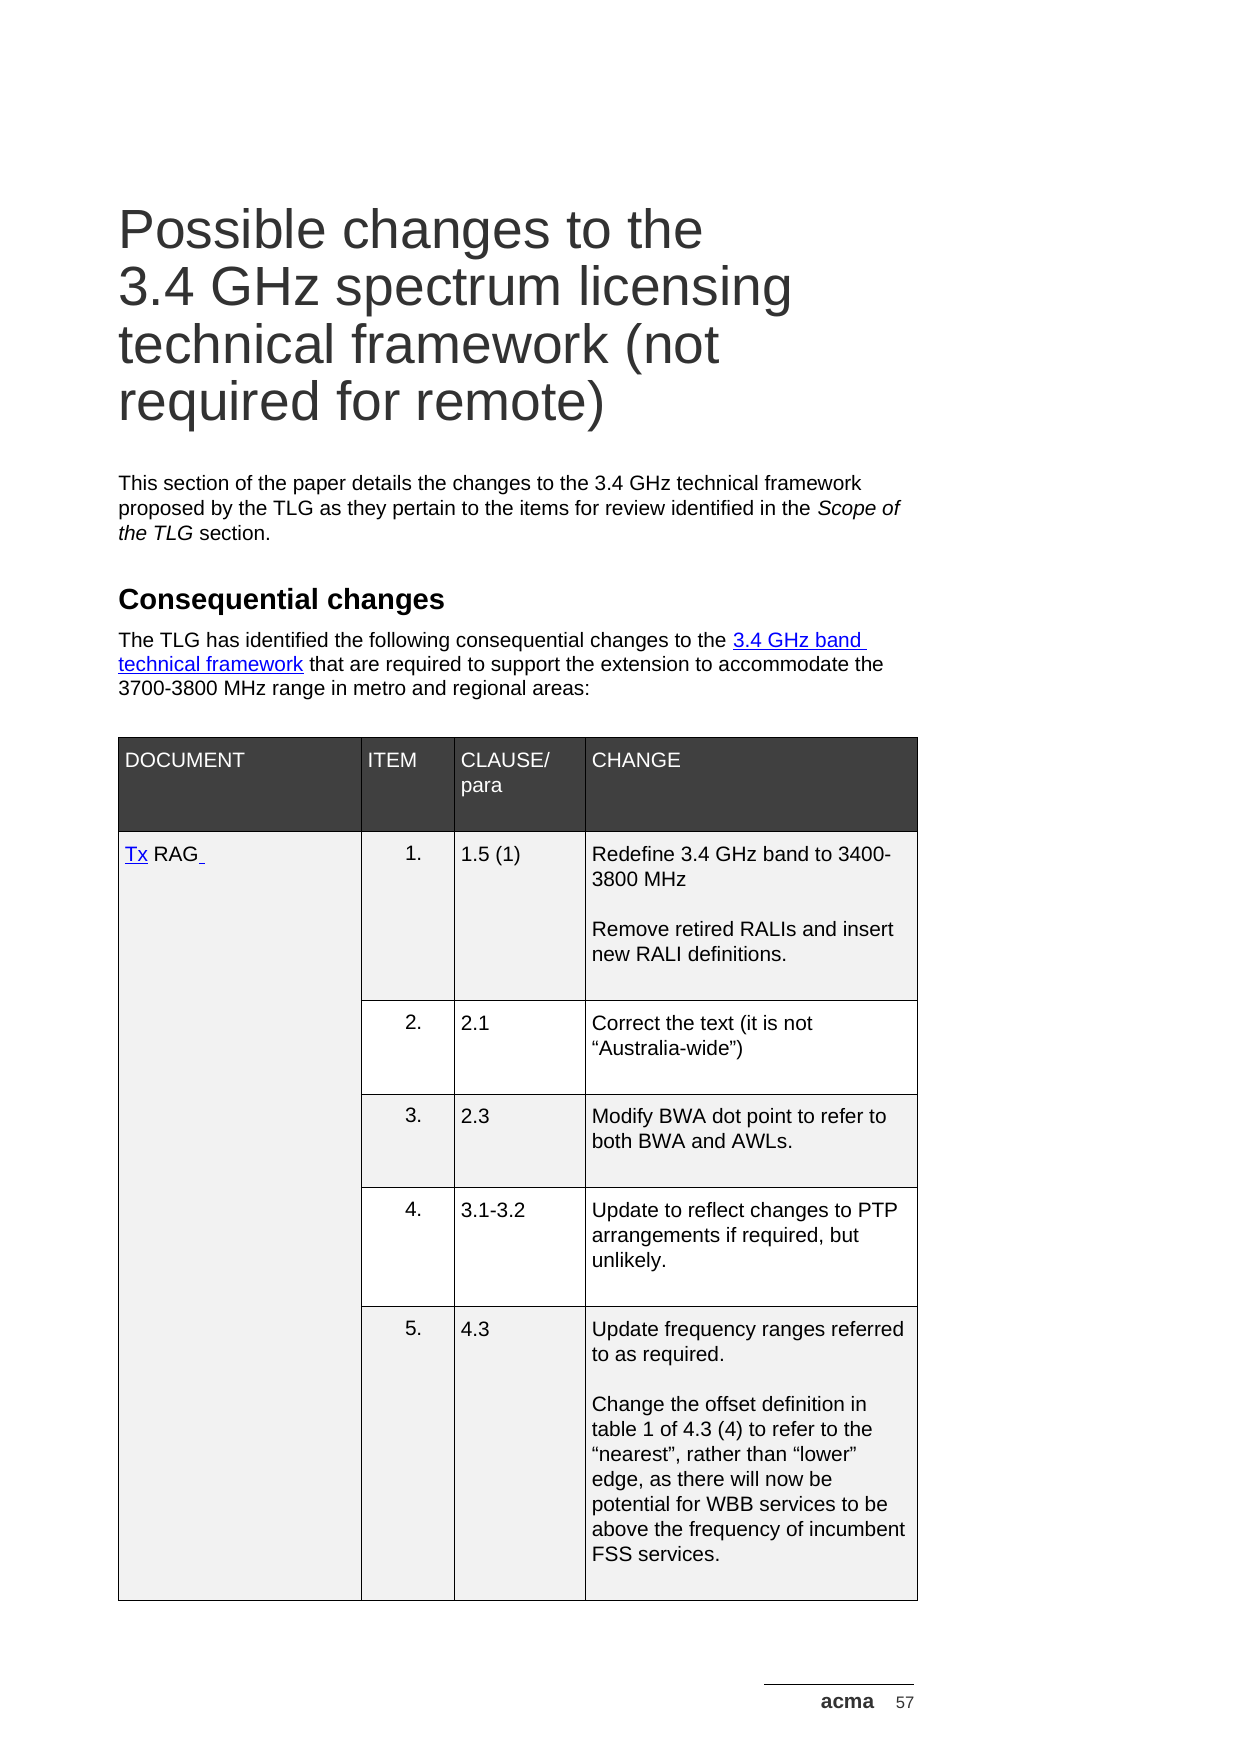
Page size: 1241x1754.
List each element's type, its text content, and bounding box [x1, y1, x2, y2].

text This section of the paper details the changes to the 3.4 GHz technical framework proposed by the TLG as they pertain to the items for review identified in the Scope of the TLG section. [118, 469, 917, 544]
table_header ITEM [362, 738, 454, 831]
subtitle Consequential changes [118, 582, 917, 615]
table_cell Update frequency ranges referred to as required. Change the offset definition in table 1 of 4.3 (4) to refer to the “nearest”, rather than “lower” edge, as there will now be potential for WBB services to be above the frequency of incumbent FSS services. [586, 1307, 917, 1600]
table_cell [362, 1095, 454, 1187]
table_header DOCUMENT [119, 738, 361, 831]
table_cell 1.5 (1) [455, 832, 585, 1000]
table_cell 2.1 [455, 1001, 585, 1093]
table_cell Modify BWA dot point to refer to both BWA and AWLs. [586, 1095, 917, 1187]
table_cell Correct the text (it is not “Australia-wide”) [586, 1001, 917, 1093]
table_cell Update to reflect changes to PTP arrangements if required, but unlikely. [586, 1188, 917, 1306]
table_cell 3.1-3.2 [455, 1188, 585, 1306]
table_cell [362, 1307, 454, 1600]
text The TLG has identified the following consequential changes to the 3.4 GHz band technical framework that are required to support the extension to accommodate the 3700-3800 MHz range in metro and regional areas: [118, 628, 917, 700]
table_header CHANGE [586, 738, 917, 831]
table_header CLAUSE/para [455, 738, 585, 831]
table_cell Redefine 3.4 GHz band to 3400-3800 MHz Remove retired RALIs and insert new RALI definitions. [586, 832, 917, 1000]
subtitle Possible changes to the 3.4 GHz spectrum licensing technical framework (not required for remote) [118, 203, 917, 432]
table_cell Tx RAG [119, 832, 361, 1600]
table_cell [362, 832, 454, 1000]
table_cell 4.3 [455, 1307, 585, 1600]
table_cell 2.3 [455, 1095, 585, 1187]
table_cell [362, 1188, 454, 1306]
table_cell [362, 1001, 454, 1093]
